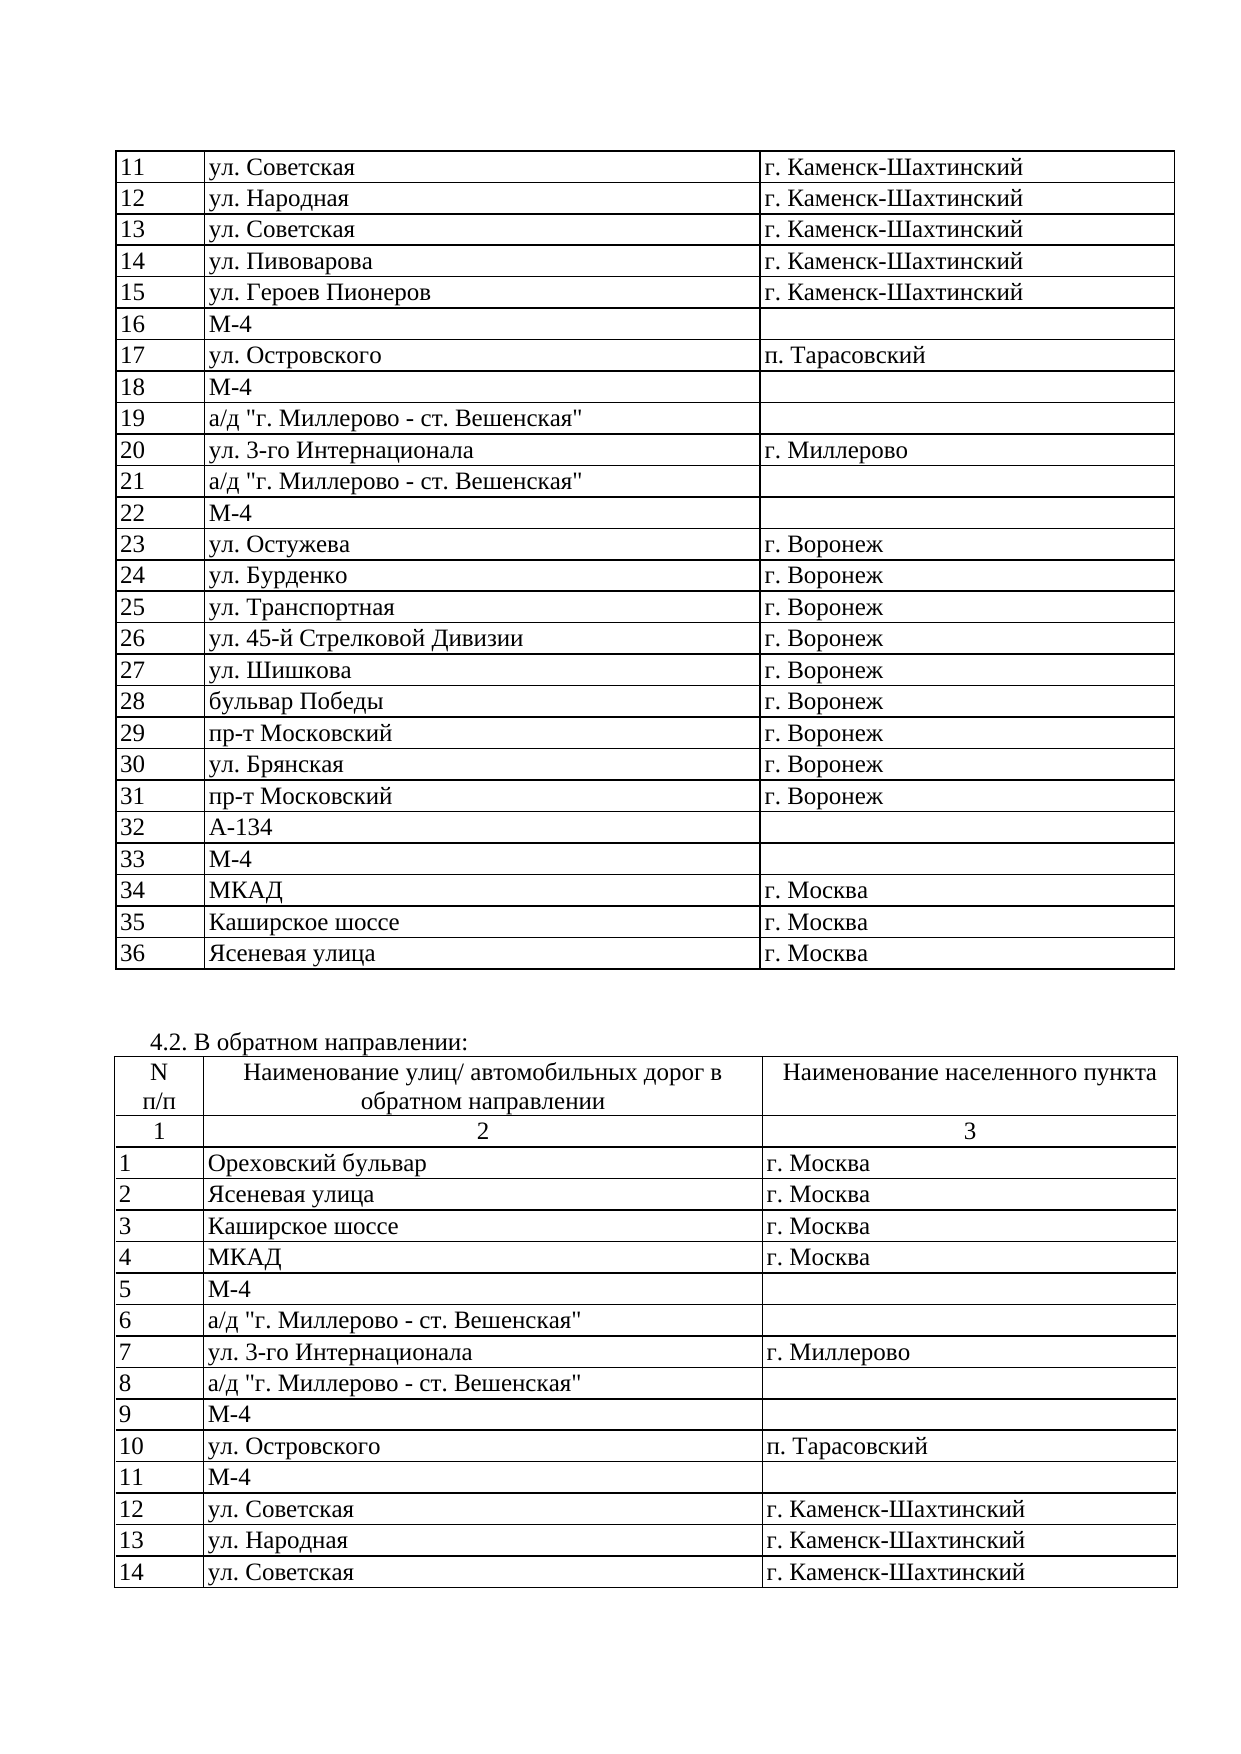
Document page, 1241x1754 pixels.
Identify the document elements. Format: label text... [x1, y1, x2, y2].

table_cell а/д "г. Миллерово - ст. Вешенская" [205, 466, 759, 496]
table_cell 2 [204, 1116, 762, 1146]
table_cell Ясеневая улица [205, 938, 759, 968]
table_cell 13 [115, 1525, 203, 1555]
table_cell ул. Брянская [205, 749, 759, 779]
table_cell 3 [763, 1115, 1177, 1146]
table_cell 1 [115, 1116, 203, 1146]
table_cell Каширское шоссе [204, 1211, 762, 1241]
table_cell М-4 [204, 1274, 762, 1303]
table_cell г. Москва [761, 938, 1174, 968]
table_cell г. Воронеж [761, 718, 1174, 748]
text 4.2. В обратном направлении: [150, 1027, 1090, 1056]
table_cell 21 [117, 466, 204, 496]
table_cell 16 [117, 309, 204, 339]
table_cell 10 [115, 1430, 203, 1461]
table_cell Ясеневая улица [204, 1179, 762, 1209]
table_cell [763, 1461, 1177, 1492]
table_cell г. Каменск-Шахтинский [763, 1555, 1177, 1587]
table_cell А-134 [205, 812, 759, 842]
table_cell г. Воронеж [761, 561, 1174, 590]
table_cell г. Москва [763, 1146, 1177, 1178]
table_cell ул. Пивоварова [205, 246, 759, 276]
table_cell г. Миллерово [763, 1335, 1177, 1366]
table_cell М-4 [204, 1462, 762, 1492]
table_cell ул. 3-го Интернационала [204, 1337, 762, 1366]
table_cell г. Москва [761, 875, 1174, 905]
table_cell [761, 403, 1174, 433]
table_cell г. Воронеж [761, 686, 1174, 716]
table_cell М-4 [205, 309, 759, 339]
table_cell г. Каменск-Шахтинский [761, 183, 1174, 213]
table_cell 18 [117, 372, 204, 402]
table_cell [763, 1304, 1177, 1335]
table_cell г. Каменск-Шахтинский [761, 215, 1174, 244]
table_cell 7 [115, 1336, 203, 1366]
table_cell пр-т Московский [205, 781, 759, 811]
table_cell г. Москва [761, 907, 1174, 936]
table_cell 1 [115, 1147, 203, 1178]
table_cell 36 [117, 938, 204, 968]
table_cell [761, 309, 1174, 339]
table_cell г. Каменск-Шахтинский [761, 277, 1174, 307]
table_cell 33 [117, 844, 204, 873]
table_cell ул. Советская [205, 152, 759, 181]
table_cell 15 [117, 277, 204, 307]
table_cell 35 [117, 907, 204, 936]
table_cell ул. Героев Пионеров [205, 277, 759, 307]
table_cell 27 [117, 655, 204, 685]
table_cell 12 [117, 183, 204, 213]
table_cell г. Воронеж [761, 749, 1174, 779]
table_cell [761, 812, 1174, 842]
table_cell [761, 466, 1174, 496]
table_cell п. Тарасовский [763, 1429, 1177, 1461]
table_cell [763, 1366, 1177, 1398]
table_cell г. Каменск-Шахтинский [763, 1524, 1177, 1555]
table_cell 14 [117, 246, 204, 276]
table_cell 29 [117, 718, 204, 748]
table_cell М-4 [205, 844, 759, 873]
table_cell г. Москва [763, 1241, 1177, 1272]
table_cell ул. Народная [205, 183, 759, 213]
table_cell 5 [115, 1273, 203, 1303]
table_cell 19 [117, 403, 204, 433]
table_cell ул. Остужева [205, 529, 759, 559]
table_cell г. Воронеж [761, 623, 1174, 653]
table_cell 11 [115, 1462, 203, 1492]
table_cell ул. Транспортная [205, 592, 759, 622]
table_cell бульвар Победы [205, 686, 759, 716]
table_cell 6 [115, 1305, 203, 1335]
table_cell ул. Шишкова [205, 655, 759, 685]
table_cell а/д "г. Миллерово - ст. Вешенская" [205, 403, 759, 433]
table_header Наименование улиц/ автомобильных дорог в обратном направлении [204, 1057, 762, 1115]
table_cell г. Каменск-Шахтинский [761, 246, 1174, 276]
table_cell 20 [117, 435, 204, 464]
table_cell 14 [115, 1556, 203, 1587]
table_cell 3 [115, 1210, 203, 1241]
table_cell ул. Бурденко [205, 561, 759, 590]
table_cell 17 [117, 340, 204, 370]
table_cell 28 [117, 686, 204, 716]
table_cell 2 [115, 1179, 203, 1209]
table_cell г. Каменск-Шахтинский [763, 1492, 1177, 1524]
table_cell г. Воронеж [761, 655, 1174, 685]
table_cell Каширское шоссе [205, 907, 759, 936]
table_cell [763, 1272, 1177, 1303]
table_cell 31 [117, 781, 204, 811]
table_cell 4 [115, 1242, 203, 1272]
table_cell 13 [117, 215, 204, 244]
table_cell [761, 498, 1174, 527]
table_cell ул. 3-го Интернационала [205, 435, 759, 464]
table_cell 24 [117, 561, 204, 590]
table_cell МКАД [204, 1242, 762, 1272]
table_cell М-4 [205, 498, 759, 527]
table_cell а/д "г. Миллерово - ст. Вешенская" [204, 1368, 762, 1398]
table_cell 11 [117, 152, 204, 181]
table_cell 26 [117, 623, 204, 653]
table_cell 22 [117, 498, 204, 527]
table_cell ул. Советская [204, 1557, 762, 1587]
table_cell 30 [117, 749, 204, 779]
table_cell ул. Народная [204, 1525, 762, 1555]
table_cell 9 [115, 1399, 203, 1429]
table_cell г. Миллерово [761, 435, 1174, 464]
table_cell ул. Островского [204, 1431, 762, 1461]
table_cell МКАД [205, 875, 759, 905]
table_cell а/д "г. Миллерово - ст. Вешенская" [204, 1305, 762, 1335]
table_cell М-4 [204, 1400, 762, 1429]
table_cell г. Воронеж [761, 781, 1174, 811]
table_cell 8 [115, 1368, 203, 1398]
table_cell п. Тарасовский [761, 340, 1174, 370]
table_cell [761, 372, 1174, 402]
table_cell ул. Островского [205, 340, 759, 370]
table_cell 32 [117, 812, 204, 842]
table_header Наименование населенного пункта [763, 1057, 1177, 1115]
table_cell [763, 1398, 1177, 1429]
table_cell 23 [117, 529, 204, 559]
table_cell г. Воронеж [761, 592, 1174, 622]
table_cell 34 [117, 875, 204, 905]
table_cell 25 [117, 592, 204, 622]
table_header N п/п [115, 1057, 203, 1115]
table_cell М-4 [205, 372, 759, 402]
table_cell ул. Советская [204, 1494, 762, 1524]
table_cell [761, 152, 1174, 181]
table_cell ул. 45-й Стрелковой Дивизии [205, 623, 759, 653]
table_cell пр-т Московский [205, 718, 759, 748]
table_cell [761, 844, 1174, 873]
table_cell 12 [115, 1493, 203, 1524]
table_cell г. Москва [763, 1178, 1177, 1209]
table_cell г. Москва [763, 1209, 1177, 1241]
table_cell Ореховский бульвар [204, 1148, 762, 1178]
table_cell ул. Советская [205, 215, 759, 244]
table_cell г. Воронеж [761, 529, 1174, 559]
